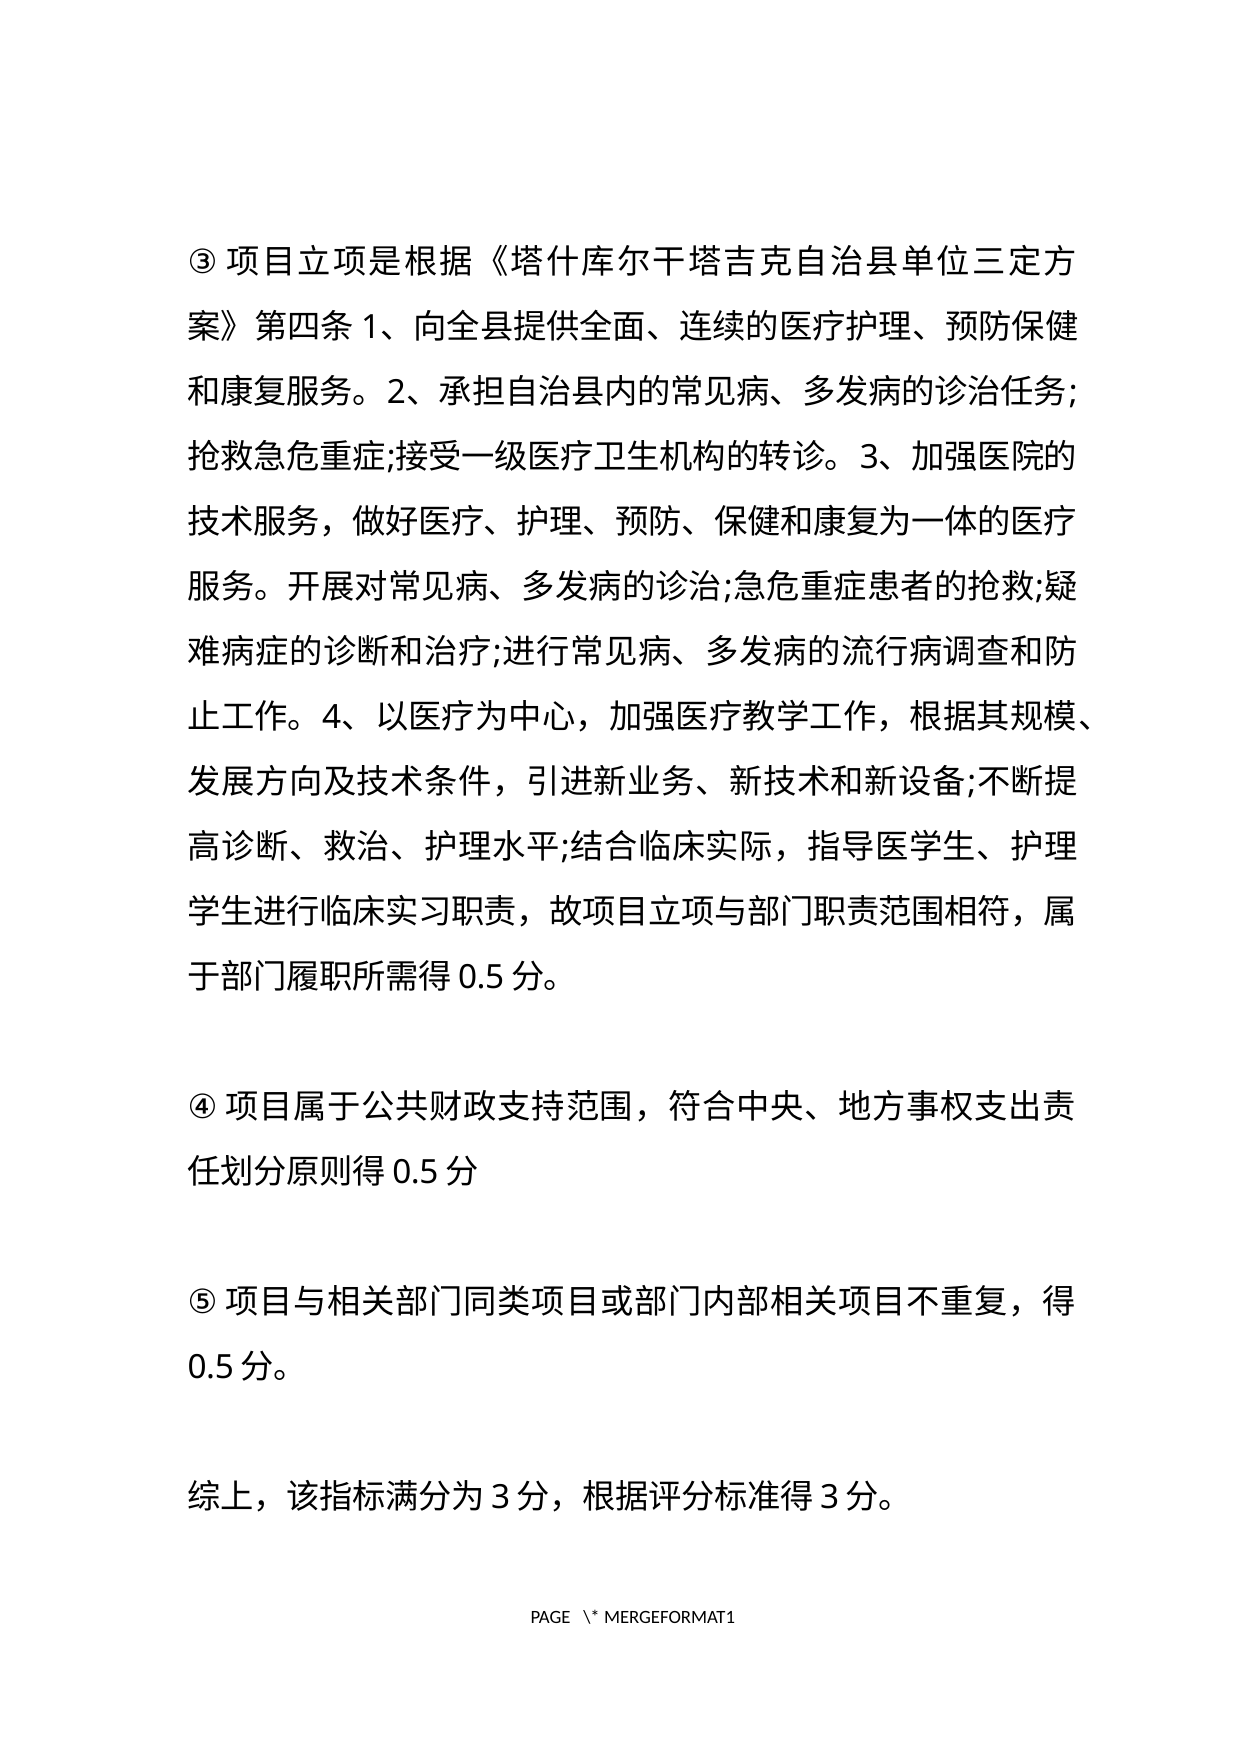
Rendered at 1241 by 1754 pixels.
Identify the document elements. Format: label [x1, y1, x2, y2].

text [187, 162, 1078, 1527]
